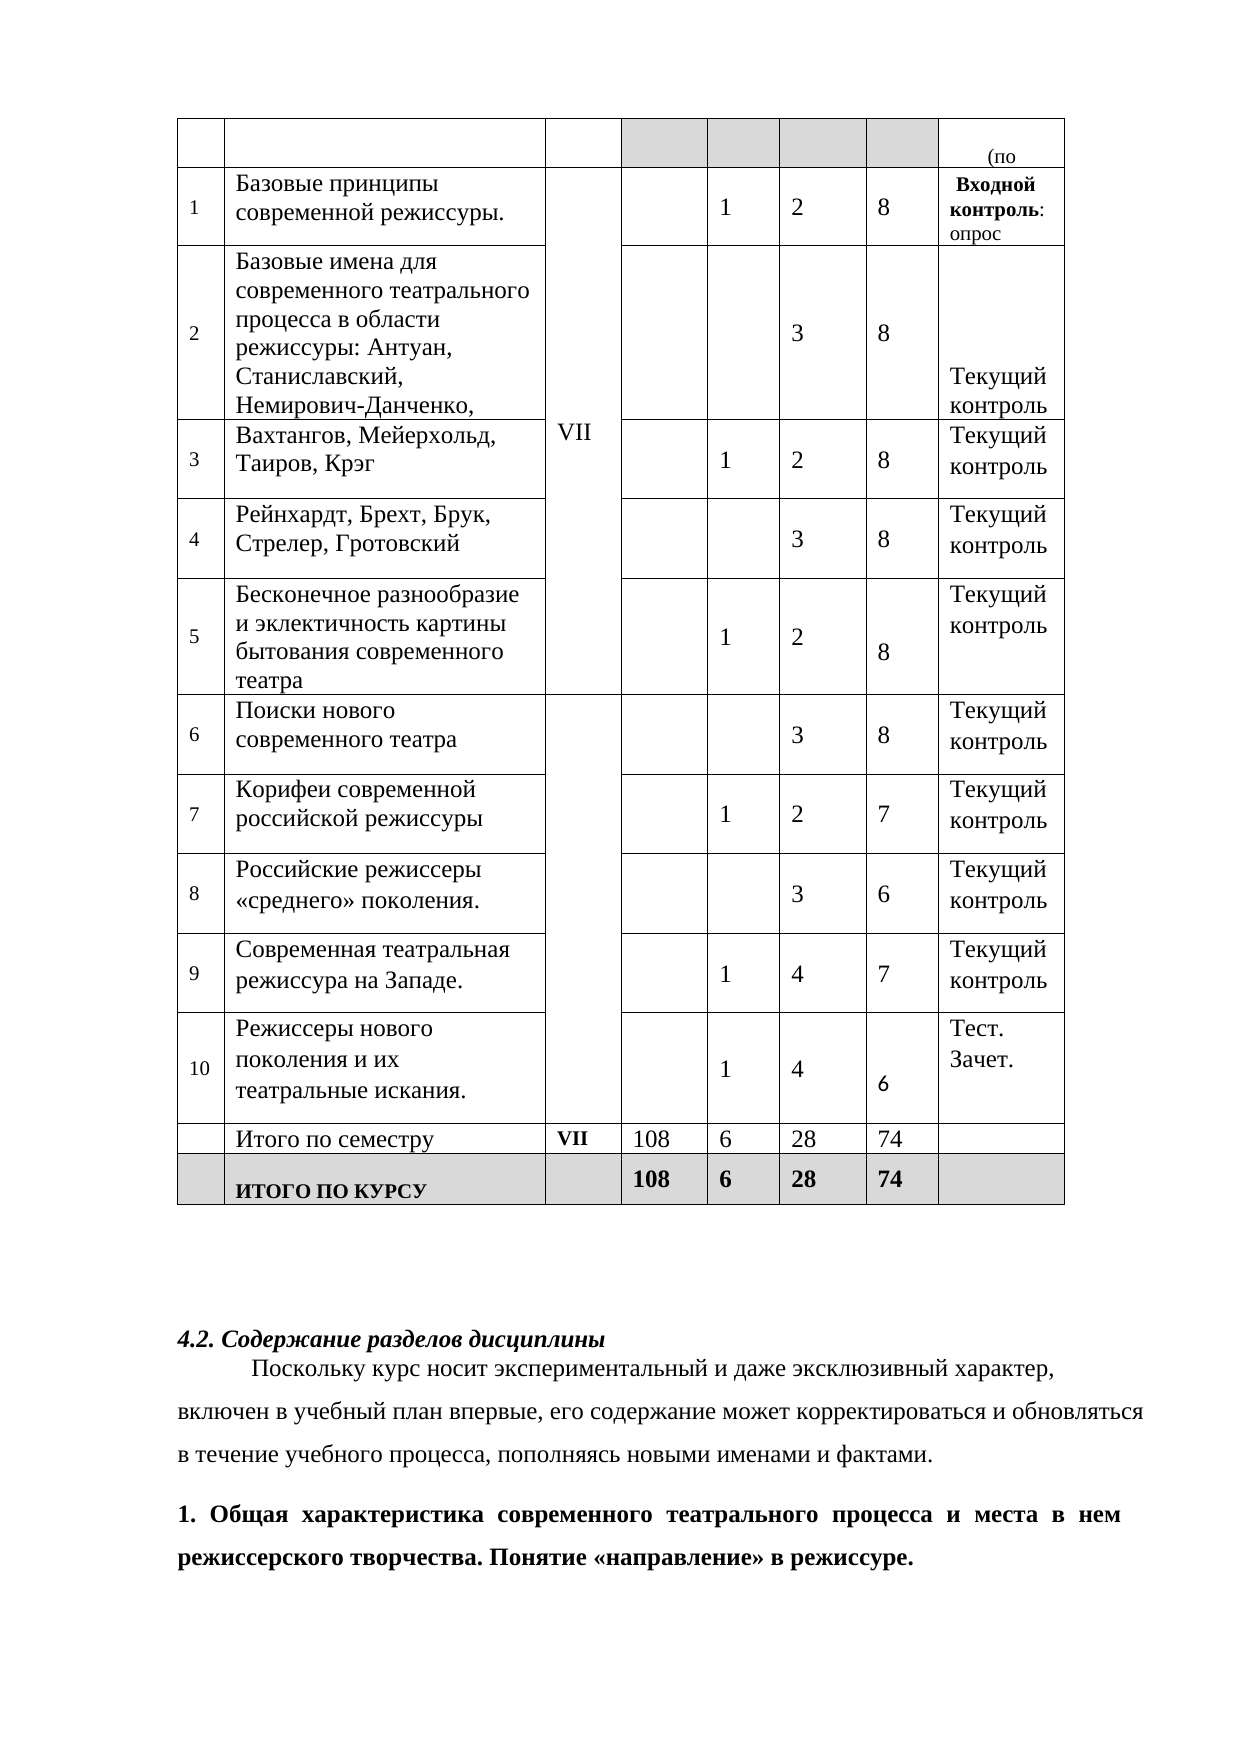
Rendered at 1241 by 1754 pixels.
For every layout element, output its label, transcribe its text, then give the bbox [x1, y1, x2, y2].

table_cell Входной контроль: опрос [939, 168, 1064, 245]
text Поскольку курс носит экспериментальный и даже эксклюзивный характер, включен в учебный план впервые, его содержание может корректироваться и обновляться в течение учебного процесса, пополняясь новыми именами и фактами. [177, 1353, 1152, 1468]
table_cell 9 [178, 934, 224, 1012]
table_cell 8 [867, 499, 938, 578]
table_cell 4 [780, 1013, 866, 1123]
table_cell Текущий контроль [939, 246, 1064, 419]
table_cell Поиски нового современного театра [225, 695, 545, 773]
table_cell [622, 695, 707, 773]
text 1. Общая характеристика современного театрального процесса и места в нем режиссерского творчества. Понятие «направление» в режиссуре. [177, 1499, 1122, 1571]
table_cell 8 [867, 695, 938, 773]
table_cell [622, 420, 707, 498]
table_cell [178, 1124, 224, 1153]
table_cell 1 [178, 168, 224, 245]
table_cell СГР [780, 119, 866, 167]
table_cell 1 [708, 420, 779, 498]
table_cell Текущий контроль [939, 854, 1064, 933]
table_cell [546, 695, 621, 1123]
table_cell [178, 1154, 224, 1204]
table_cell Текущий контроль [939, 499, 1064, 578]
table_cell 4 [780, 934, 866, 1012]
table_cell СРС [867, 119, 938, 167]
table_cell [867, 579, 938, 608]
table_cell Базовые принципы современной режиссуры. [225, 168, 545, 245]
table_cell 6 [708, 1124, 779, 1153]
table_cell 1 [708, 775, 779, 853]
table_cell [622, 934, 707, 1012]
table_cell Текущий контроль [939, 420, 1064, 498]
table_cell 10 [178, 1013, 224, 1123]
table_cell [622, 499, 707, 578]
table_cell Современная театральная режиссура на Западе. [225, 934, 545, 1012]
table_cell Корифеи современной российской режиссуры [225, 775, 545, 853]
table_cell [622, 775, 707, 853]
table_cell [622, 1013, 707, 1123]
table_cell Рейнхардт, Брехт, Брук, Стрелер, Гротовский [225, 499, 545, 578]
table_cell 1 [708, 934, 779, 1012]
table_cell Текущий контроль [939, 695, 1064, 773]
table_cell 28 [780, 1154, 866, 1204]
table_cell 3 [780, 854, 866, 933]
table_cell Тест. Зачет. [939, 1013, 1064, 1123]
table_cell [708, 695, 779, 773]
table_cell ИТОГО ПО КУРСУ [225, 1154, 545, 1204]
table_cell Всего [622, 119, 707, 167]
table_cell 2 [780, 775, 866, 853]
table_cell 6 [867, 1060, 938, 1123]
table_cell Итого по семестру [225, 1124, 545, 1153]
table_cell 1 [708, 168, 779, 245]
table_cell 2 [780, 579, 866, 694]
table_cell 4 [178, 499, 224, 578]
table_cell [622, 168, 707, 245]
text 4.2. Содержание разделов дисциплины [177, 1324, 1152, 1353]
table_cell 8 [867, 168, 938, 245]
table_cell ЗЛТ [708, 119, 779, 167]
table_cell Российские режиссеры «среднего» поколения. [225, 854, 545, 933]
table_cell 3 [780, 499, 866, 578]
table_cell 108 [622, 1154, 707, 1204]
table_cell 108 [622, 1124, 707, 1153]
table_cell VII [546, 168, 621, 694]
table_cell 6 [867, 854, 938, 933]
table_cell [708, 246, 779, 419]
table_cell [867, 1013, 938, 1060]
table_cell [939, 1124, 1064, 1153]
table_cell 8 [867, 246, 938, 419]
table_cell Текущий контроль [939, 775, 1064, 853]
table_cell [546, 1154, 621, 1204]
table_cell Режиссеры нового поколения и их театральные искания. [225, 1013, 545, 1123]
table_cell [622, 854, 707, 933]
table_cell Бесконечное разнообразие и эклектичность картины бытования современного театра [225, 579, 545, 694]
table_cell 7 [178, 775, 224, 853]
table_cell 5 [178, 579, 224, 694]
table_cell [708, 854, 779, 933]
table_cell 8 [178, 854, 224, 933]
table_cell 7 [867, 934, 938, 1012]
table_cell 6 [178, 695, 224, 773]
table_cell 8 [867, 420, 938, 498]
table_cell 6 [708, 1154, 779, 1204]
table_cell Текущий контроль [939, 579, 1064, 694]
table_cell 2 [178, 246, 224, 419]
table_cell 28 [780, 1124, 866, 1153]
table_cell [708, 499, 779, 578]
table_cell 3 [780, 695, 866, 773]
table_cell 1 [708, 579, 779, 694]
table_cell Базовые имена для современного театрального процесса в области режиссуры: Антуан, Станиславский, Немирович-Данченко, [225, 246, 545, 419]
table_cell [622, 246, 707, 419]
table_cell 74 [867, 1124, 938, 1153]
table_cell 3 [178, 420, 224, 498]
table_cell 2 [780, 420, 866, 498]
table_cell 8 [867, 608, 938, 694]
table_cell 3 [780, 246, 866, 419]
table_cell 1 [708, 1013, 779, 1123]
table_cell 7 [867, 775, 938, 853]
table_cell [622, 579, 707, 694]
table_cell 74 [867, 1154, 938, 1204]
table_cell Текущий контроль [939, 934, 1064, 1012]
table_cell Вахтангов, Мейерхольд, Таиров, Крэг [225, 420, 545, 498]
table_cell [939, 1154, 1064, 1204]
table_cell VII [546, 1124, 621, 1153]
table_cell 2 [780, 168, 866, 245]
